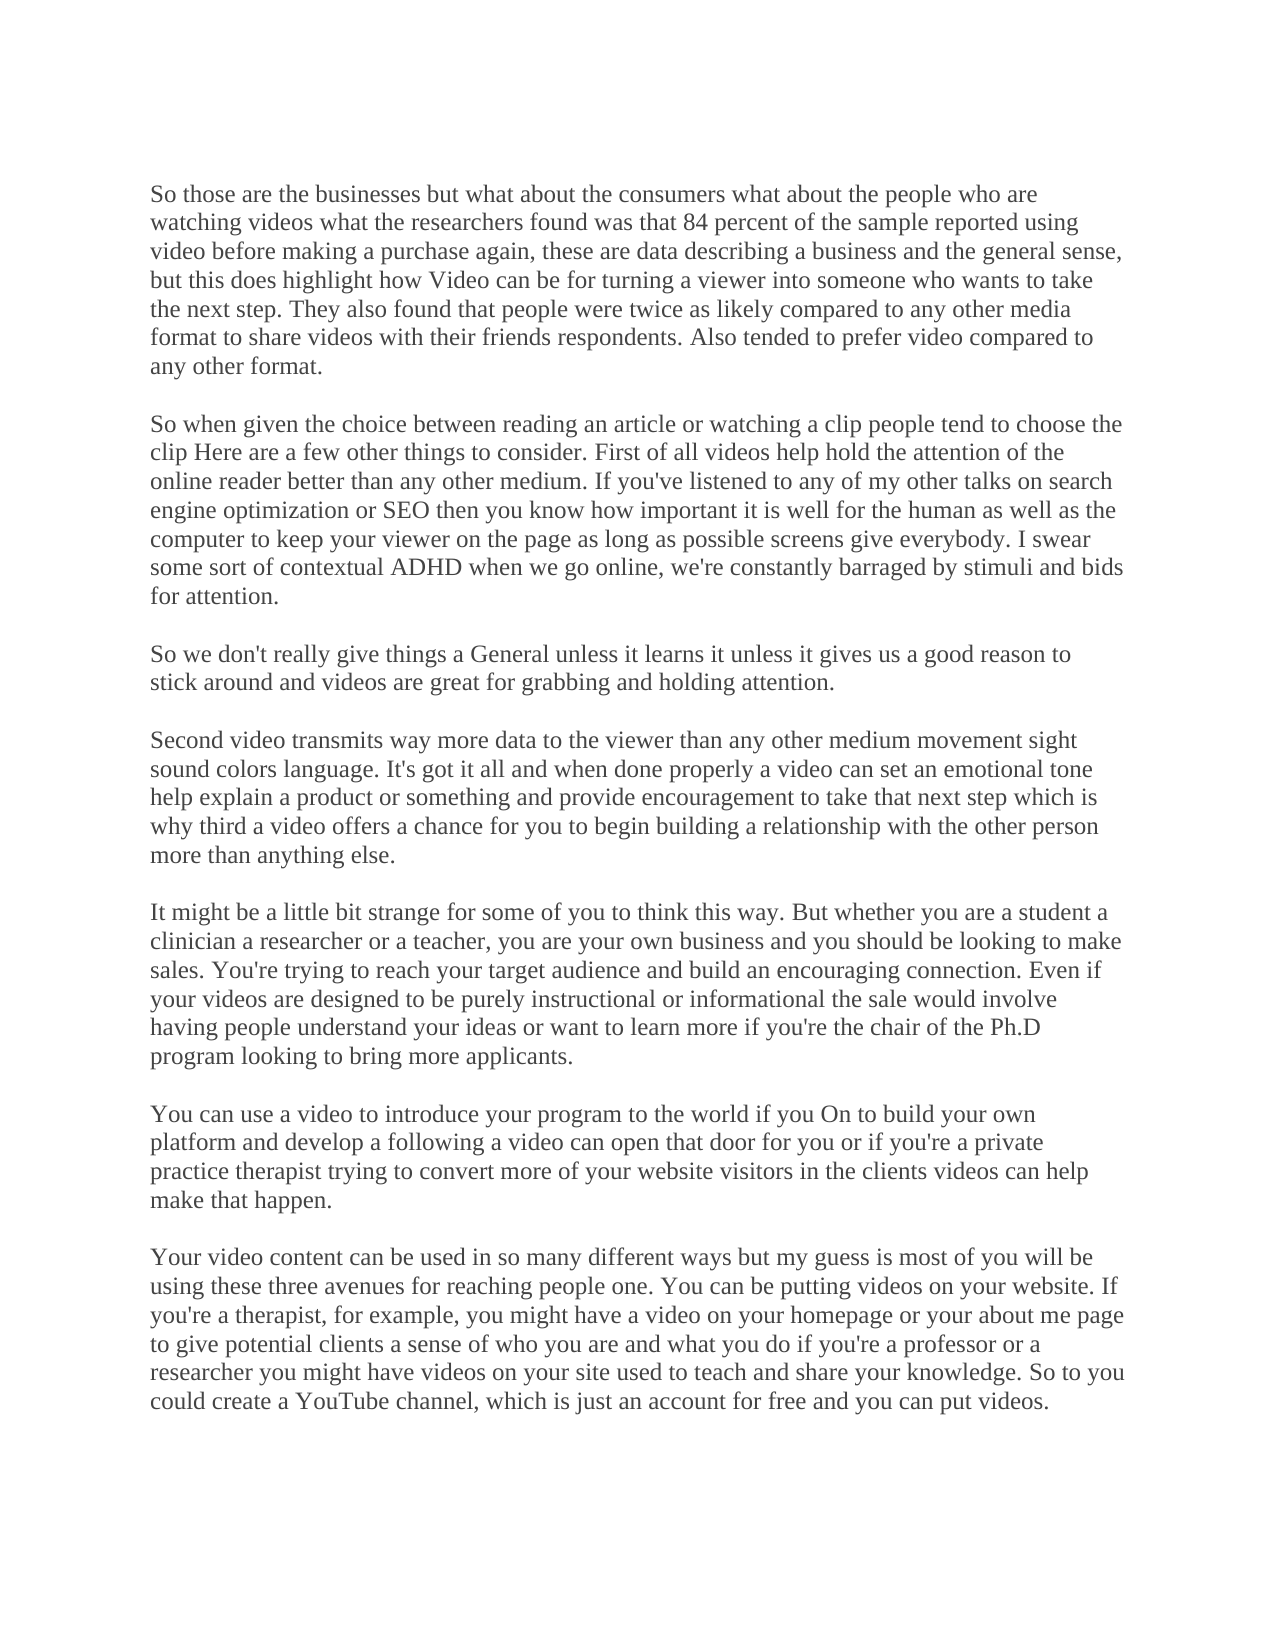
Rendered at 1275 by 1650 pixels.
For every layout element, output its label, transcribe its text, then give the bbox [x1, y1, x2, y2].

text Second video transmits way more data to the viewer than any other medium movement sight sound colors language. It's got it all and when done properly a video can set an emotional tone help explain a product or something and provide encouragement to take that next step which is why third a video offers a chance for you to begin building a relationship with the other person more than anything else. [150, 725, 1125, 869]
text So we don't really give things a General unless it learns it unless it gives us a good reason to stick around and videos are great for grabbing and holding attention. [150, 639, 1125, 696]
text It might be a little bit strange for some of you to think this way. But whether you are a student a clinician a researcher or a teacher, you are your own business and you should be looking to make sales. You're trying to reach your target audience and build an encouraging connection. Even if your videos are designed to be purely instructional or informational the sale would involve having people understand your ideas or want to learn more if you're the chair of the Ph.D program looking to bring more applicants. [150, 897, 1125, 1070]
text So those are the businesses but what about the consumers what about the people who are watching videos what the researchers found was that 84 percent of the sample reported using video before making a purchase again, these are data describing a business and the general sense, but this does highlight how Video can be for turning a viewer into someone who wants to take the next step. They also found that people were twice as likely compared to any other media format to share videos with their friends respondents. Also tended to prefer video compared to any other format. [150, 179, 1125, 380]
text Your video content can be used in so many different ways but my guess is most of you will be using these three avenues for reaching people one. You can be putting videos on your website. If you're a therapist, for example, you might have a video on your homepage or your about me page to give potential clients a sense of who you are and what you do if you're a professor or a researcher you might have videos on your site used to teach and share your knowledge. So to you could create a YouTube channel, which is just an account for free and you can put videos. [150, 1242, 1125, 1415]
text You can use a video to introduce your program to the world if you On to build your own platform and develop a following a video can open that door for you or if you're a private practice therapist trying to convert more of your website visitors in the clients videos can help make that happen. [150, 1099, 1125, 1214]
text So when given the choice between reading an article or watching a clip people tend to choose the clip Here are a few other things to consider. First of all videos help hold the attention of the online reader better than any other medium. If you've listened to any of my other talks on search engine optimization or SEO then you know how important it is well for the human as well as the computer to keep your viewer on the page as long as possible screens give everybody. I swear some sort of contextual ADHD when we go online, we're constantly barraged by stimuli and bids for attention. [150, 409, 1125, 610]
